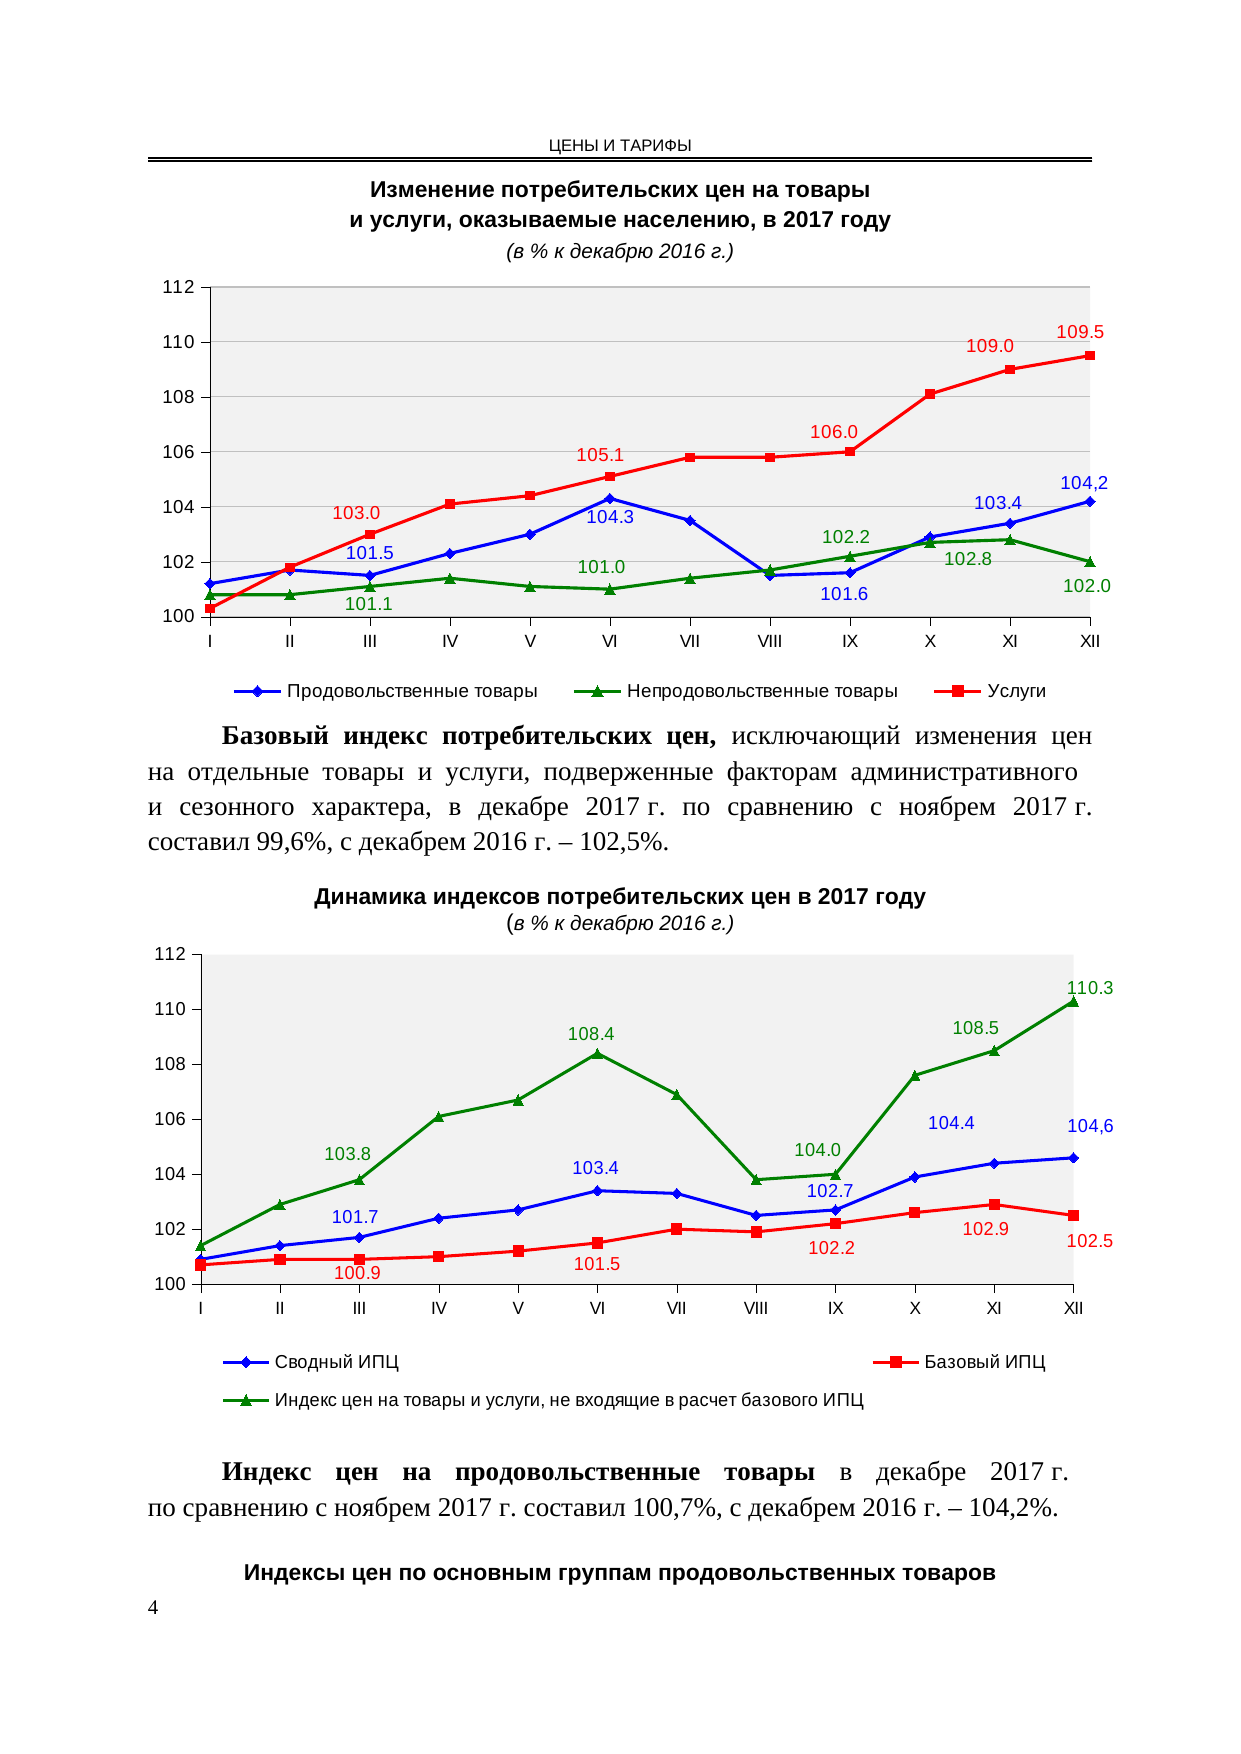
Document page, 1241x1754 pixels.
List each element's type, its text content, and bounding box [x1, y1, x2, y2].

text (в % к декабрю 2016 г.) [148, 909, 1092, 936]
text (в % к декабрю 2016 г.) [148, 239, 1092, 263]
text Изменение потребительских цен на товары и услуги, оказываемые населению, в 2017 году [148, 174, 1092, 233]
text Базовый индекс потребительских цен, исключающий изменения цен на отдельные товары и услуги, подверженные факторам административного и сезонного характера, в декабре 2017 г. по сравнению с ноябрем 2017 г. составил 99,6%, с декабрем 2016 г. – 102,5%. [148, 716, 1092, 858]
text Индексы цен по основным группам продовольственных товаров [148, 1561, 1092, 1586]
text Индекс цен на продовольственные товары в декабре 2017 г. по сравнению с ноябрем 2017 г. составил 100,7%, с декабрем 2016 г. – 104,2%. [148, 1452, 1092, 1523]
text Динамика индексов потребительских цен в 2017 году [148, 883, 1092, 909]
